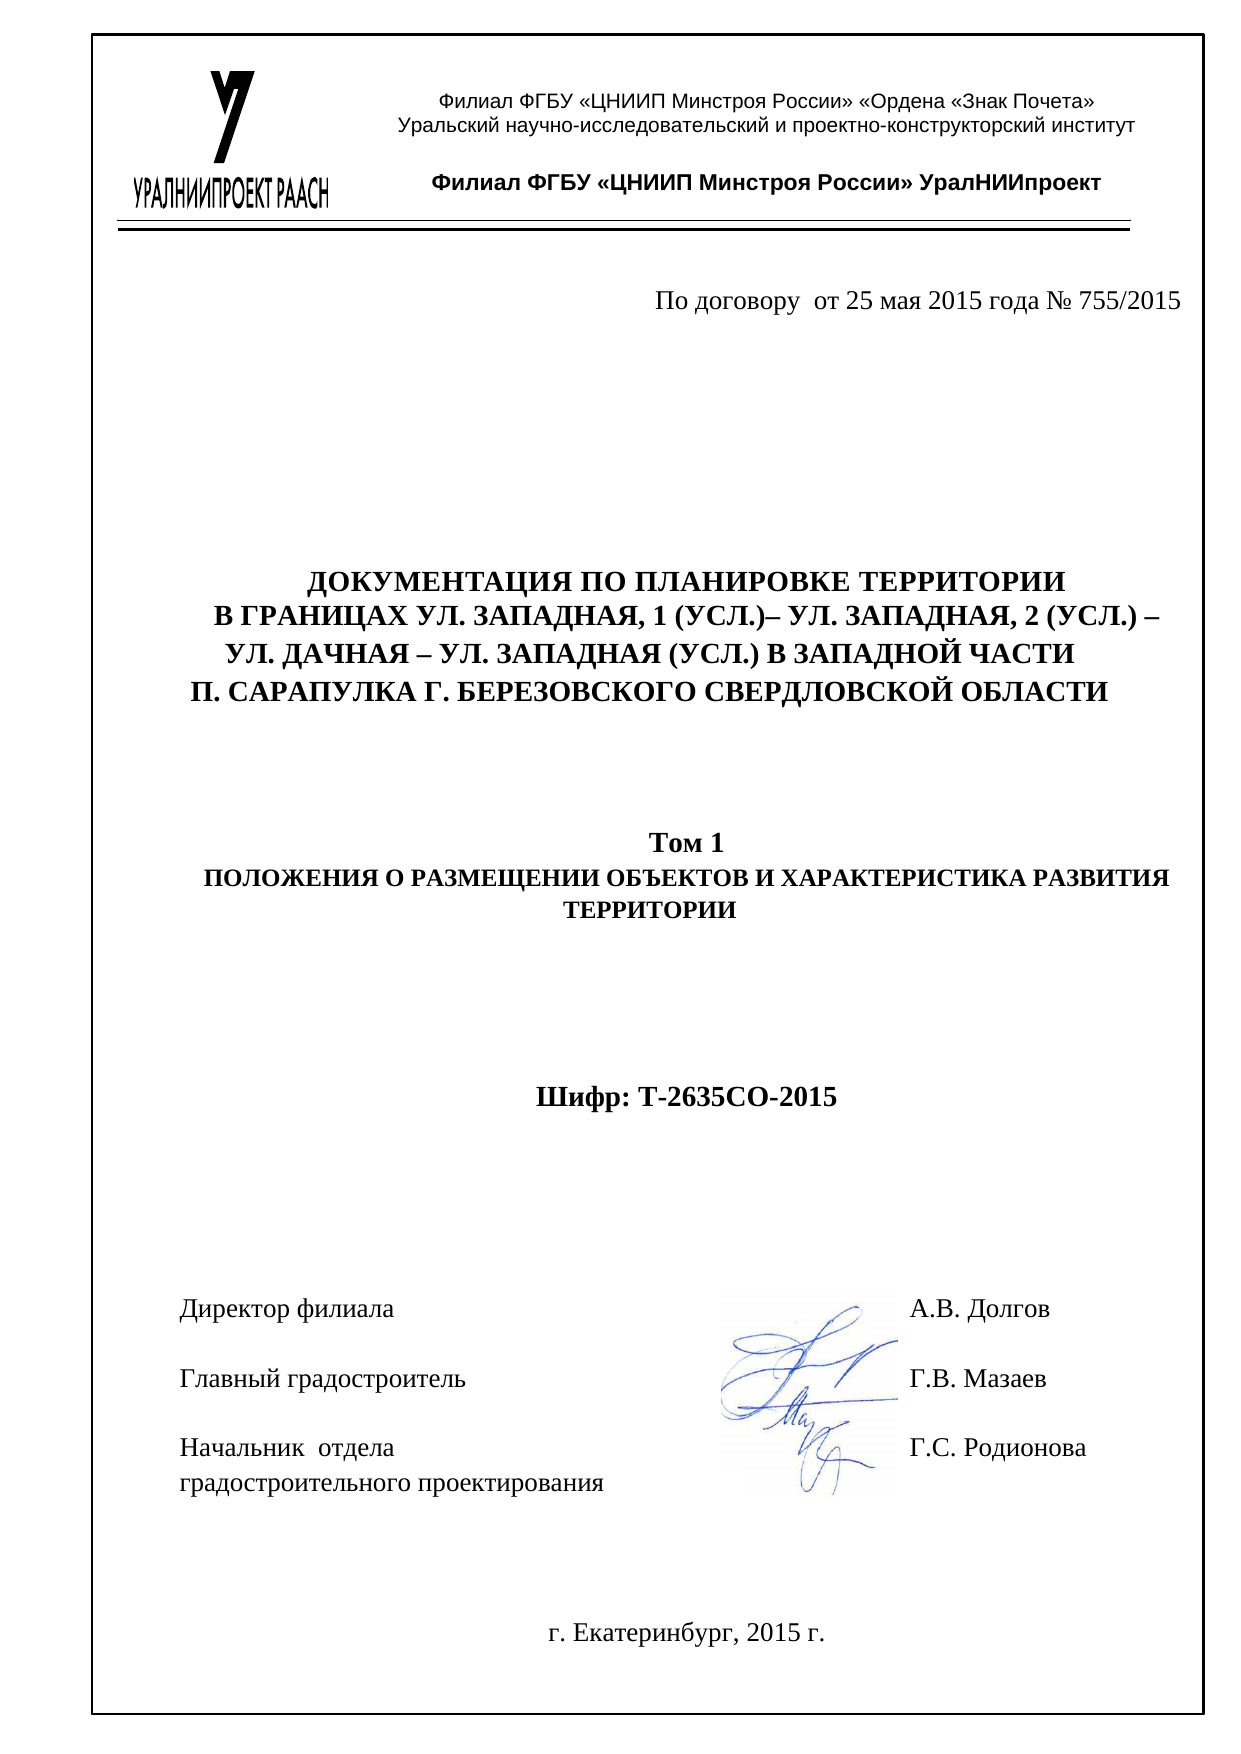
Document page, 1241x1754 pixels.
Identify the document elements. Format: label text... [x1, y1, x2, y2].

table_cell Главный градостроитель [168, 1362, 721, 1431]
text Том 1 [118, 825, 1181, 858]
text В ГРАНИЦАХ УЛ. ЗАПАДНАЯ, 1 (УСЛ.)– УЛ. ЗАПАДНАЯ, 2 (УСЛ.) – УЛ. ДАЧНАЯ – УЛ. ЗАПАДНАЯ (УСЛ.) В ЗАПАДНОЙ ЧАСТИ П. САРАПУЛКА Г. БЕРЕЗОВСКОГО СВЕРДЛОВСКОЙ ОБЛАСТИ [118, 598, 1181, 707]
text Шифр: Т-2635СО-2015 [118, 1079, 1181, 1112]
table_header Директор филиала [168, 1292, 721, 1362]
table_cell Г.В. Мазаев [898, 1362, 1157, 1431]
table_cell Г.С. Родионова [898, 1431, 1157, 1502]
text По договору от 25 мая 2015 года № 755/2015 [118, 284, 1181, 315]
text г. Екатеринбург, 2015 г. [118, 1616, 1181, 1647]
table_header А.В. Долгов [898, 1292, 1157, 1362]
text ПОЛОЖЕНИЯ О РАЗМЕЩЕНИИ ОБЪЕКТОВ И ХАРАКТЕРИСТИКА РАЗВИТИЯ ТЕРРИТОРИИ [118, 863, 1181, 924]
table_cell Начальник отдела градостроительного проектирования [168, 1431, 721, 1502]
title ДОКУМЕНТАЦИЯ ПО ПЛАНИРОВКЕ ТЕРРИТОРИИ [118, 564, 1181, 598]
picture [721, 1292, 898, 1499]
